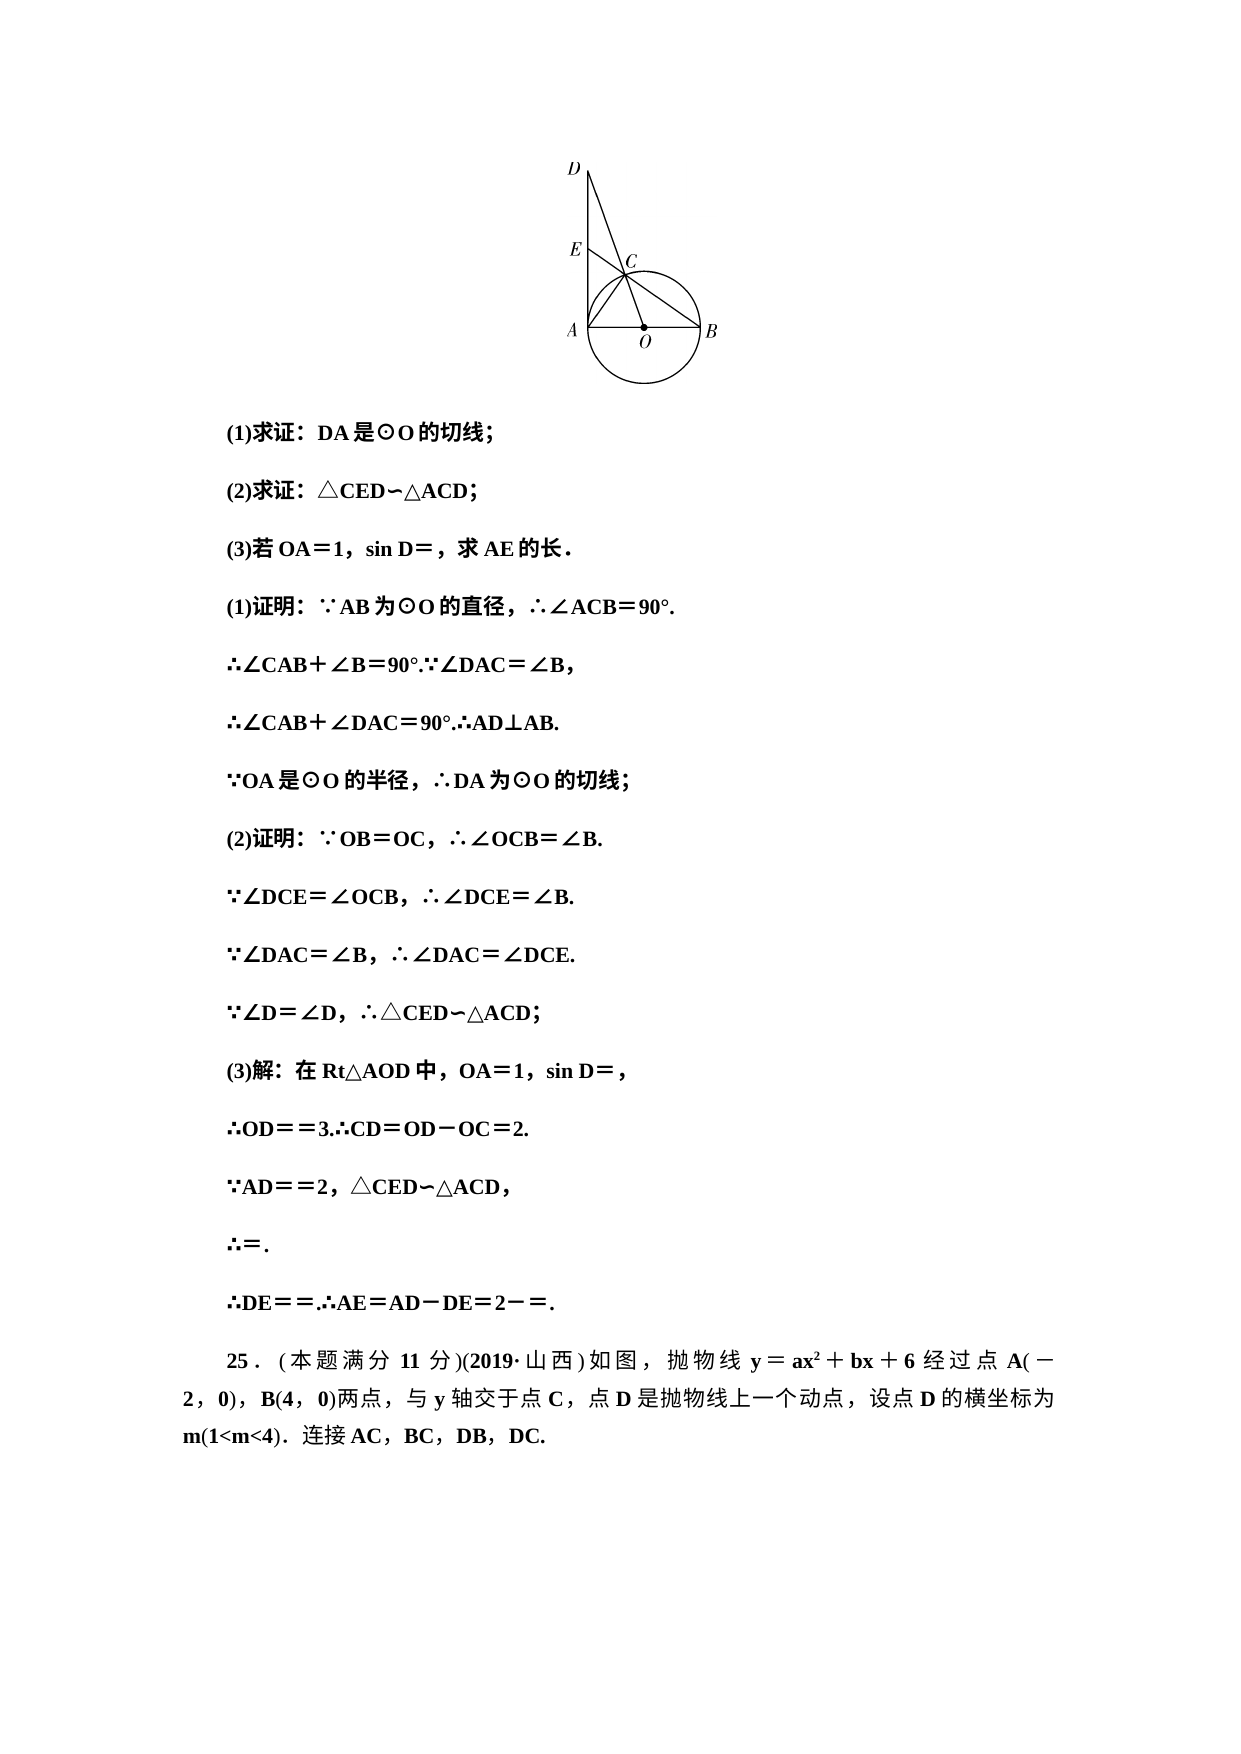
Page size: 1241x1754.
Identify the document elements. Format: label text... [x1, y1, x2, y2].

text (2)证明：∵OB＝OC，∴∠OCB＝∠B. [183, 821, 1058, 853]
text (1)证明：∵AB为⊙O的直径，∴∠ACB＝90°. [183, 589, 1058, 621]
text ∵∠DAC＝∠B，∴∠DAC＝∠DCE. [183, 937, 1058, 969]
text ∴∠CAB＋∠B＝90°.∵∠DAC＝∠B， [183, 647, 1058, 679]
text ∴＝. [183, 1227, 1058, 1259]
text (2)求证：△CED∽△ACD； [183, 473, 1058, 505]
text (3)解：在Rt△AOD中，OA＝1，sin D＝， [183, 1053, 1058, 1085]
picture [567, 162, 717, 384]
text 25．(本题满分11分)(2019·山西)如图，抛物线y＝ax2＋bx＋6经过点A(－2，0)，B(4，0)两点，与y轴交于点C，点D是抛物线上一个动点，设点D的横坐标为m(1<m<4)．连接AC，BC，DB，DC. [183, 1343, 1058, 1450]
text ∴DE＝＝.∴AE＝AD－DE＝2－＝. [183, 1285, 1058, 1317]
text (1)求证：DA是⊙O的切线； [183, 415, 1058, 447]
text ∵AD＝＝2，△CED∽△ACD， [183, 1169, 1058, 1201]
text ∵OA是⊙O的半径，∴DA为⊙O的切线； [183, 763, 1058, 795]
text ∵∠DCE＝∠OCB，∴∠DCE＝∠B. [183, 879, 1058, 911]
text ∴∠CAB＋∠DAC＝90°.∴AD⊥AB. [183, 705, 1058, 737]
text ∴OD＝＝3.∴CD＝OD－OC＝2. [183, 1111, 1058, 1143]
text (3)若OA＝1，sin D＝，求AE的长． [183, 531, 1058, 563]
text ∵∠D＝∠D，∴△CED∽△ACD； [183, 995, 1058, 1027]
